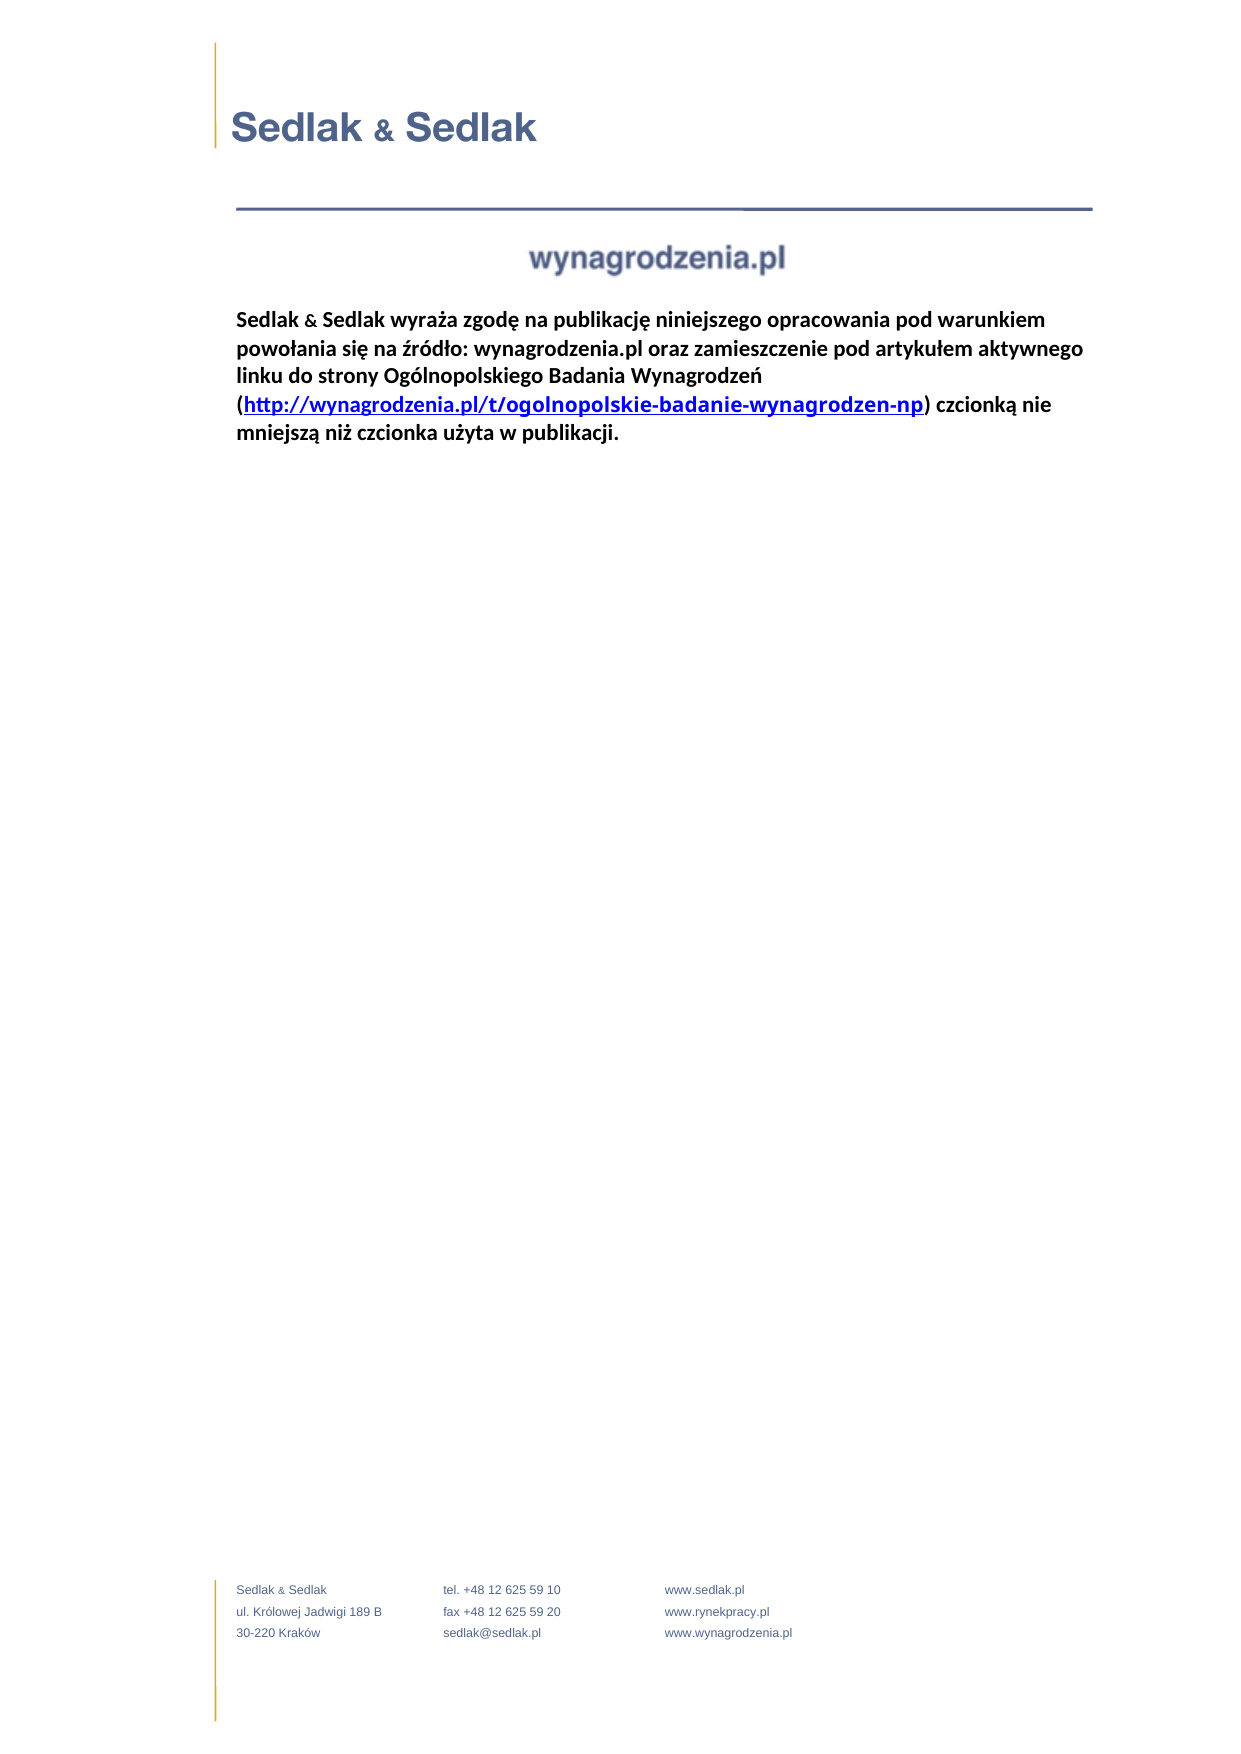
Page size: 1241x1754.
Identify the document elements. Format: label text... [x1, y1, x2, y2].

text Sedlak & Sedlak wyraża zgodę na publikację niniejszego opracowania pod warunkiem powołania się na źródło: wynagrodzenia.pl oraz zamieszczenie pod artykułem aktywnego linku do strony Ogólnopolskiego Badania Wynagrodzeń (http://wynagrodzenia.pl/t/ogolnopolskie-badanie-wynagrodzen-np) czcionką nie mniejszą niż czcionka użyta w publikacji. [236, 306, 1092, 446]
picture [523, 244, 790, 278]
picture [226, 106, 542, 149]
